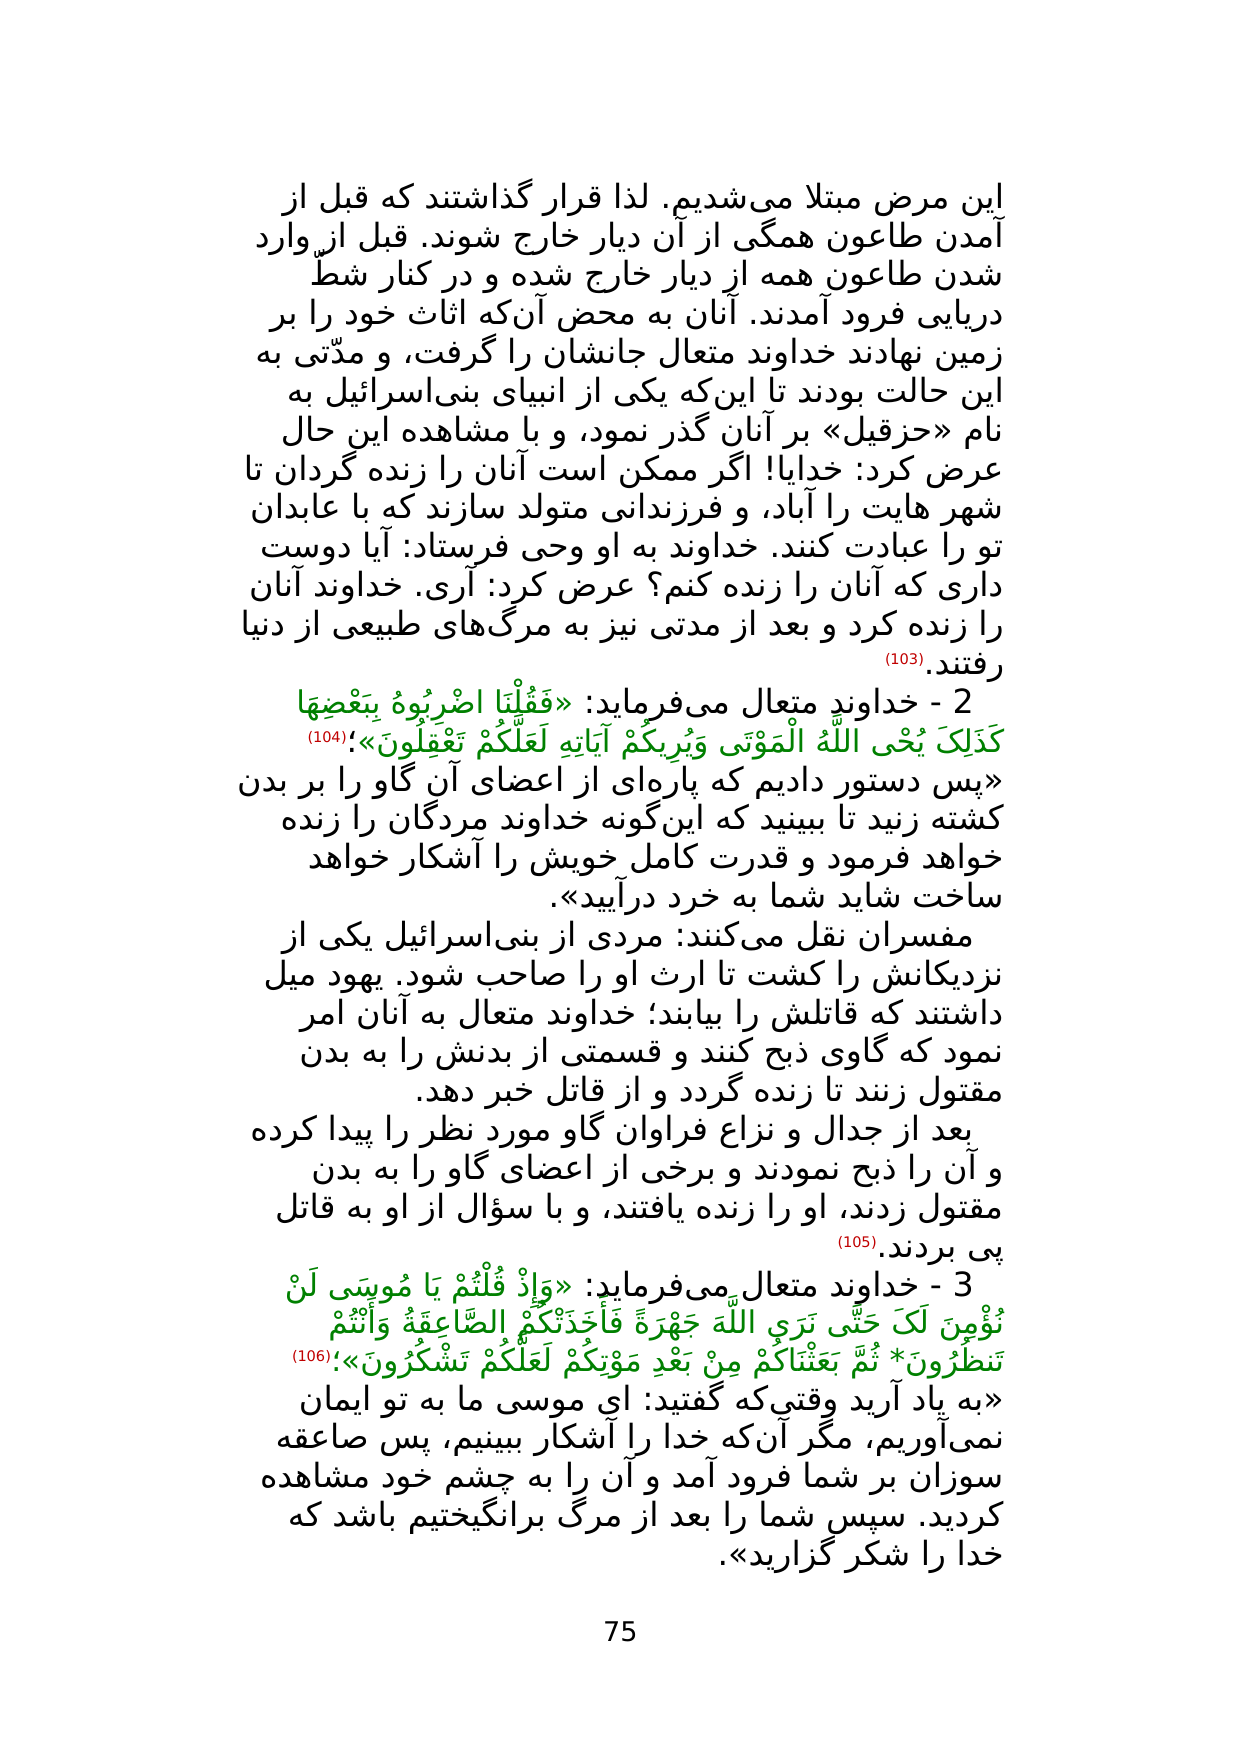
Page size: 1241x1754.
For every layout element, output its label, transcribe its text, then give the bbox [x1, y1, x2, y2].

text 3 - خداوند متعال می‌فرماید: «وَإِذْ قُلْتُمْ یَا مُوسَی لَنْ نُؤْمِنَ لَکَ حَتَّی نَرَی اللَّهَ جَهْرَةً فَأَخَذَتْکُمْ الصَّاعِقَةُ وَأَنْتُمْ تَنظُرُونَ* ثُمَّ بَعَثْنَاکُمْ مِنْ بَعْدِ مَوْتِکُمْ لَعَلَّکُمْ تَشْکُرُونَ»؛(106) «به یاد آرید وقتی‌که گفتید: ای موسی ما به تو ایمان نمی‌آوریم، مگر آن‌که خدا را آشکار ببینیم، پس صاعقه سوزان بر شما فرود آمد و آن را به چشم خود مشاهده کردید. سپس شما را بعد از مرگ برانگیختیم باشد که خدا را شکر گزارید». [236, 1265, 1004, 1573]
text 2 - خداوند متعال می‌فرماید: «فَقُلْنَا اضْرِبُوهُ بِبَعْضِهَا کَذَلِکَ یُحْی اللَّهُ الْمَوْتَی وَیُرِیکُمْ آیَاتِهِ لَعَلَّکُمْ تَعْقِلُونَ»؛(104) «پس دستور دادیم که پاره‌ای از اعضای آن گاو را بر بدن کشته زنید تا ببینید که این‌گونه خداوند مردگان را زنده خواهد فرمود و قدرت کامل خویش را آشکار خواهد ساخت شاید شما به خرد درآیید». [236, 682, 1004, 915]
text مفسران نقل می‌کنند: مردی از بنی‌اسرائیل یکی از نزدیکانش را کشت تا ارث او را صاحب شود. یهود میل داشتند که قاتلش را بیابند؛ خداوند متعال به آنان امر نمود که گاوی ذبح کنند و قسمتی از بدنش را به بدن مقتول زنند تا زنده گردد و از قاتل خبر دهد. [236, 915, 1004, 1110]
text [236, 177, 1004, 682]
text بعد از جدال و نزاع فراوان گاو مورد نظر را پیدا کرده و آن را ذبح نمودند و برخی از اعضای گاو را به بدن مقتول زدند، او را زنده یافتند، و با سؤال از او به قاتل پی بردند.(105) [236, 1110, 1004, 1265]
